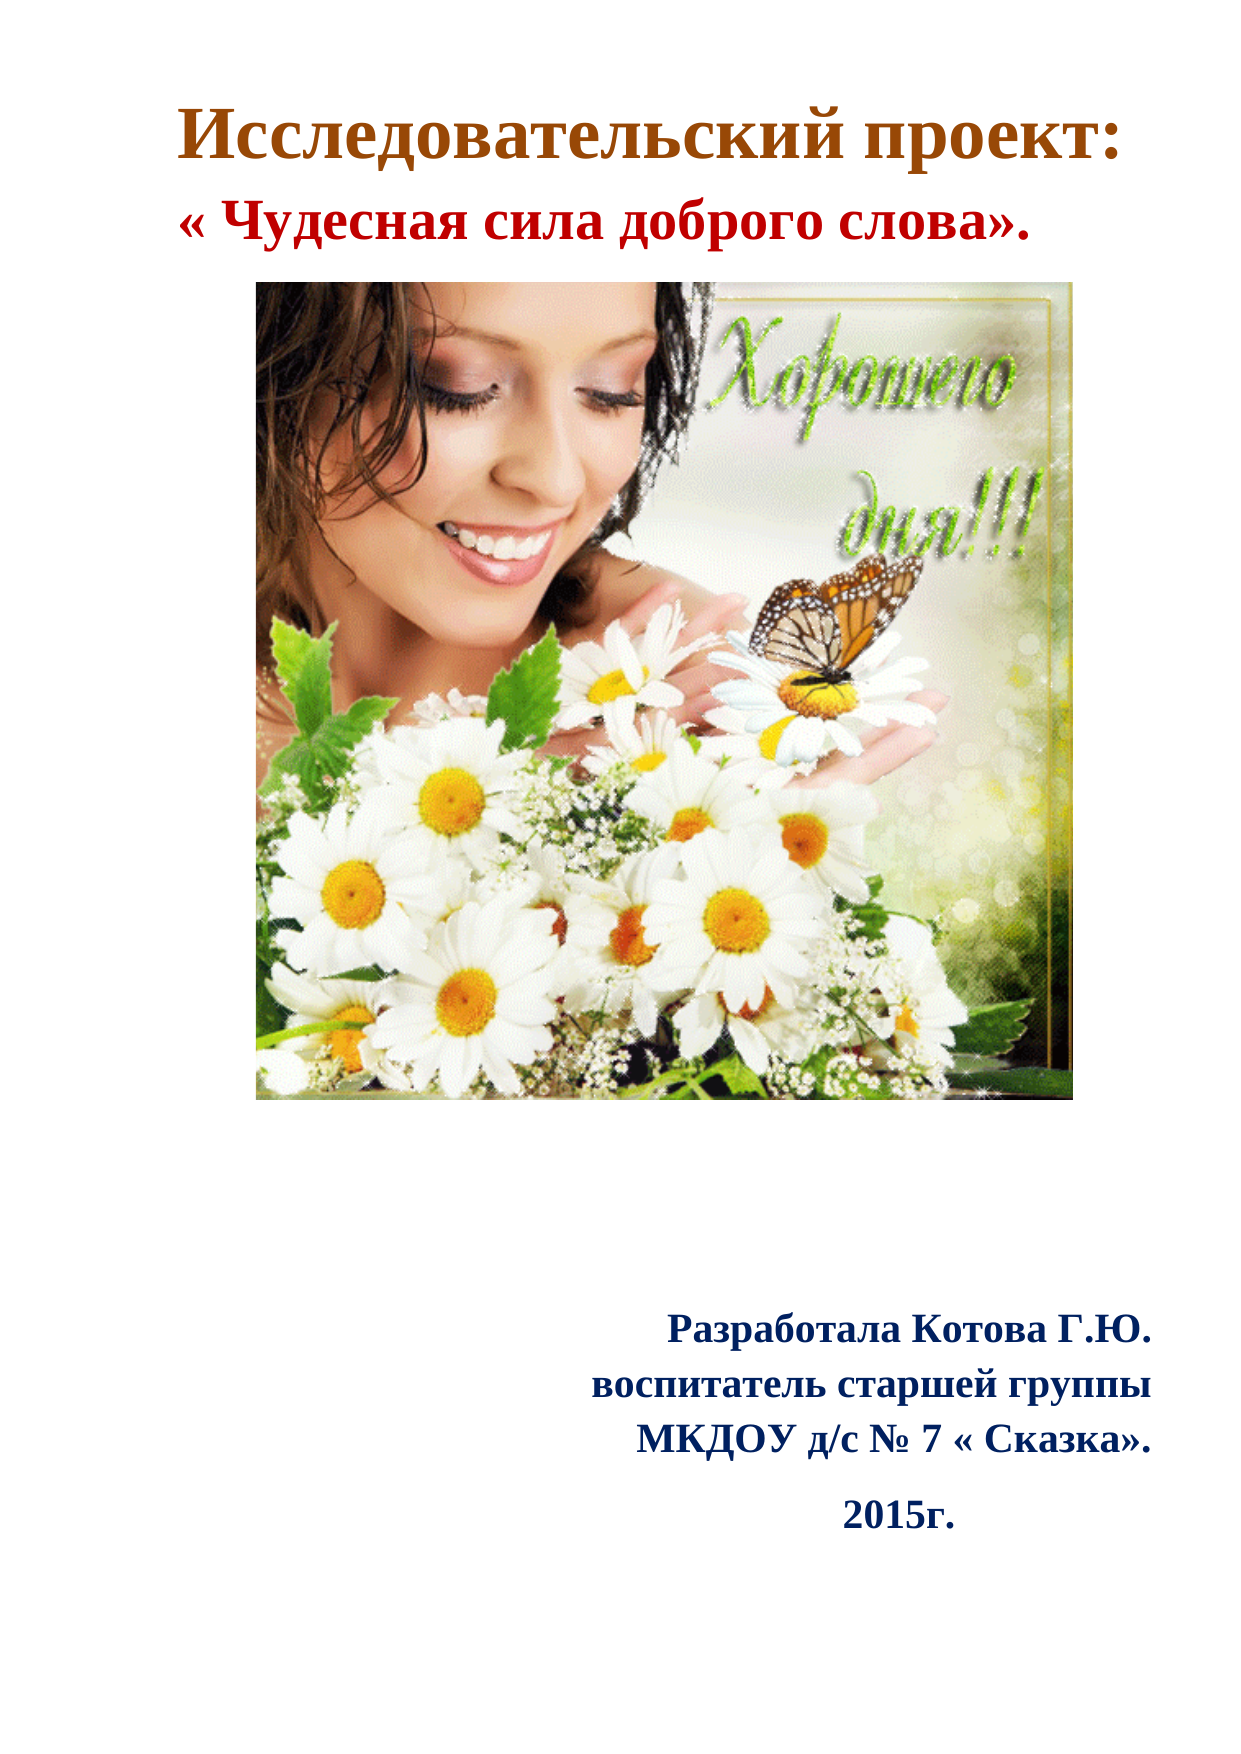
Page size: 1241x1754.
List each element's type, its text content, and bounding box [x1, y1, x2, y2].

picture [255, 282, 1073, 1100]
text Разработала Котова Г.Ю. воспитатель старшей группы МКДОУ д/с № 7 « Сказка». [177, 1303, 1152, 1461]
text Исследовательский проект: « Чудесная сила доброго слова». [177, 89, 1152, 252]
text 2015г. [177, 1489, 1152, 1537]
